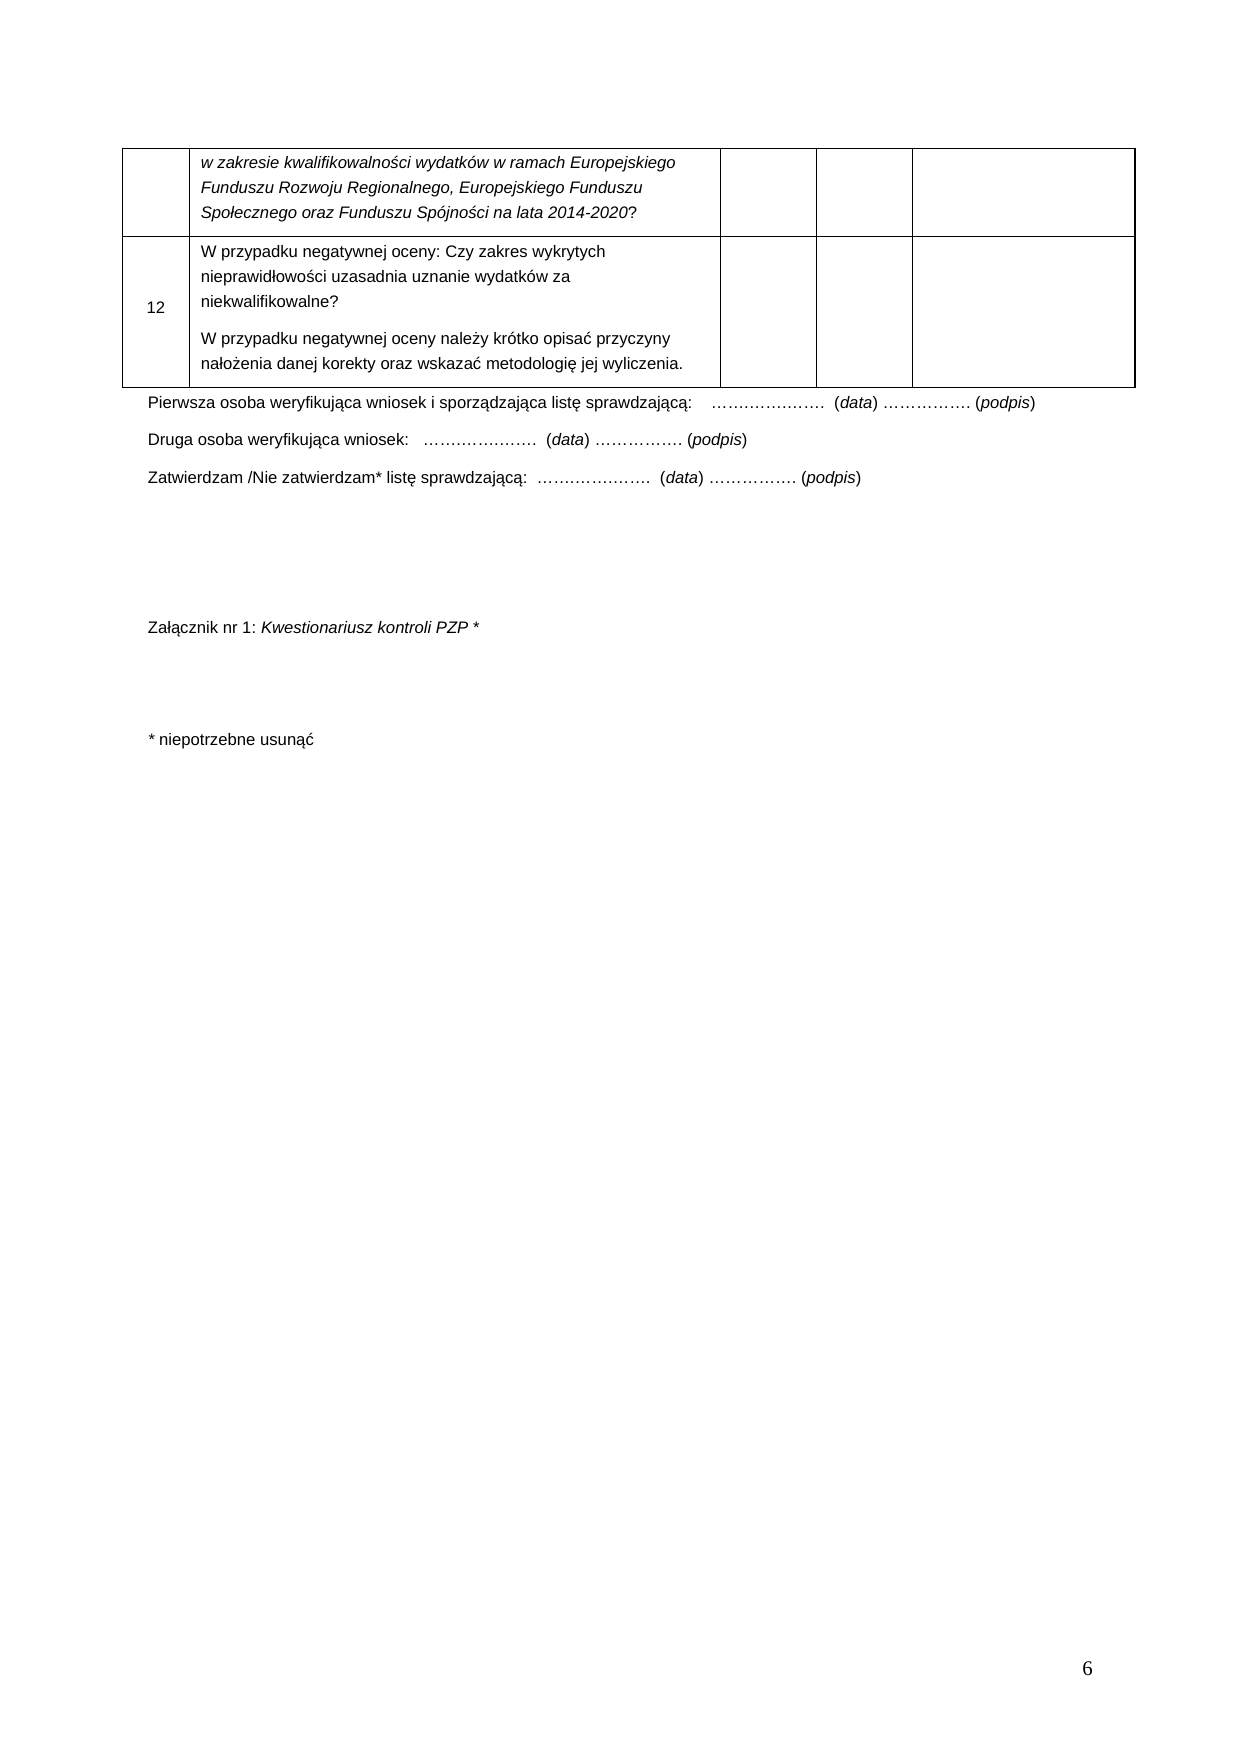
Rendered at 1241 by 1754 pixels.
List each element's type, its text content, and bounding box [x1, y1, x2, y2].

table_cell [817, 149, 912, 236]
text Załącznik nr 1: Kwestionariusz kontroli PZP * [148, 613, 1092, 638]
table_cell [721, 149, 816, 236]
table_cell 12 [123, 237, 189, 387]
table_cell 11 [123, 149, 189, 236]
table_cell [817, 237, 912, 387]
text Pierwsza osoba weryfikująca wniosek i sporządzająca listę sprawdzającą: …….…….……. (data) ……………. (podpis) [148, 388, 1092, 413]
table_cell W przypadku negatywnej oceny: Czy zakres wykrytych nieprawidłowości uzasadnia uznanie wydatków za niekwalifikowalne? W przypadku negatywnej oceny należy krótko opisać przyczyny nałożenia danej korekty oraz wskazać metodologię jej wyliczenia. [190, 237, 720, 387]
text Druga osoba weryfikująca wniosek: …….…….……. (data) ……………. (podpis) [148, 426, 1092, 451]
table_cell [913, 149, 1134, 236]
table_cell [721, 237, 816, 387]
table_cell [913, 237, 1134, 387]
text * niepotrzebne usunąć [148, 726, 1092, 751]
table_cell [190, 149, 720, 236]
text Zatwierdzam /Nie zatwierdzam* listę sprawdzającą: …….…….……. (data) ……………. (podpis) [148, 463, 1092, 488]
